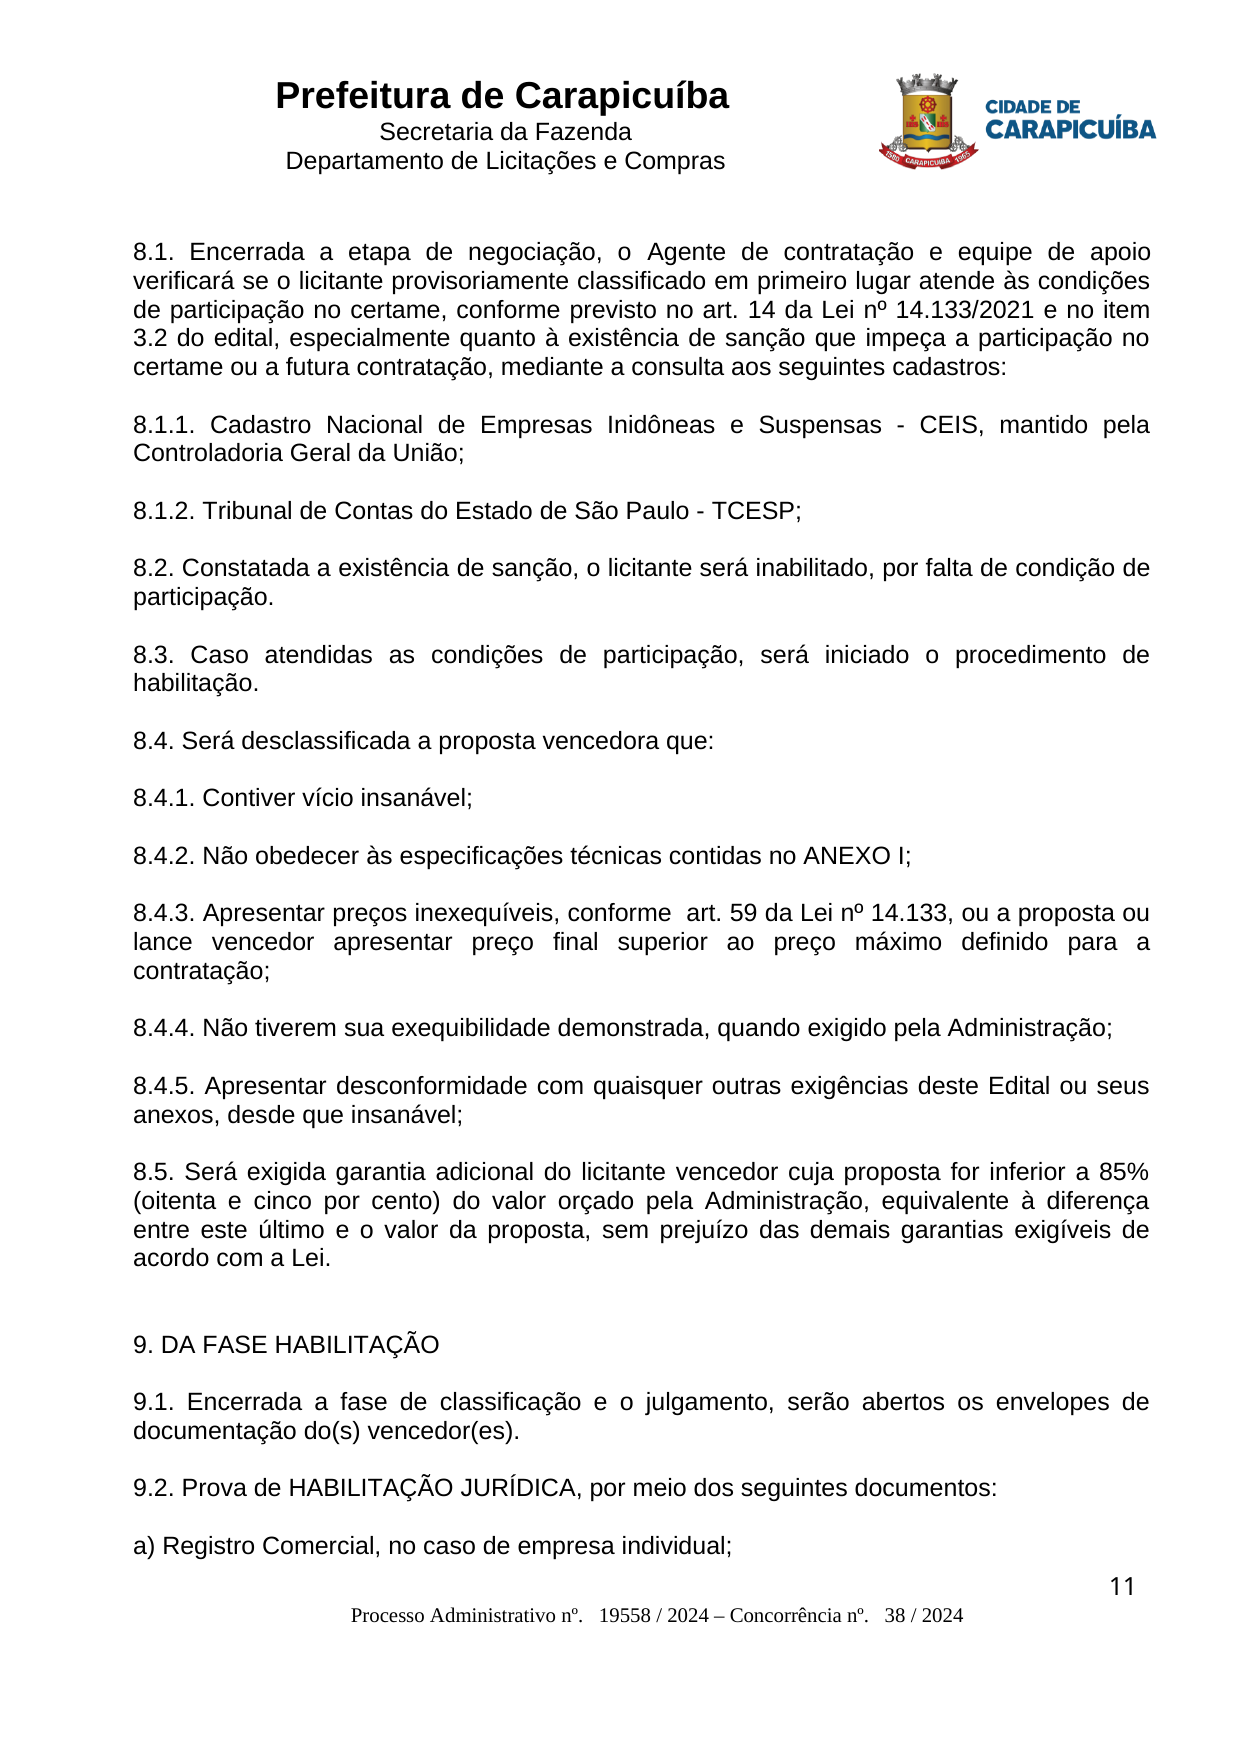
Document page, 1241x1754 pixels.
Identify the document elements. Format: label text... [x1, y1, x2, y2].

text 9.1. Encerrada a fase de classificação e o julgamento, serão abertos os envelopes de documentação do(s) vencedor(es). [133, 1387, 1152, 1445]
text 8.4.4. Não tiverem sua exequibilidade demonstrada, quando exigido pela Administração; [133, 1013, 1152, 1042]
text 8.1.2. Tribunal de Contas do Estado de São Paulo - TCESP; [133, 496, 1152, 525]
text 8.4.5. Apresentar desconformidade com quaisquer outras exigências deste Edital ou seus anexos, desde que insanável; [133, 1071, 1152, 1128]
text a) Registro Comercial, no caso de empresa individual; [133, 1531, 1152, 1560]
text 8.2. Constatada a existência de sanção, o licitante será inabilitado, por falta de condição de participação. [133, 553, 1152, 611]
text 9. DA FASE HABILITAÇÃO [133, 1330, 1152, 1358]
text 8.4.1. Contiver vício insanável; [133, 783, 1152, 812]
text 8.4. Será desclassificada a proposta vencedora que: [133, 726, 1152, 755]
text 9.2. Prova de HABILITAÇÃO JURÍDICA, por meio dos seguintes documentos: [133, 1473, 1152, 1502]
text 8.4.3. Apresentar preços inexequíveis, conforme art. 59 da Lei nº 14.133, ou a proposta ou lance vencedor apresentar preço final superior ao preço máximo definido para a contratação; [133, 898, 1152, 985]
text 8.5. Será exigida garantia adicional do licitante vencedor cuja proposta for inferior a 85% (oitenta e cinco por cento) do valor orçado pela Administração, equivalente à diferença entre este último e o valor da proposta, sem prejuízo das demais garantias exigíveis de acordo com a Lei. [133, 1157, 1152, 1272]
picture [877, 65, 1159, 172]
text 8.3. Caso atendidas as condições de participação, será iniciado o procedimento de habilitação. [133, 640, 1152, 697]
text 8.4.2. Não obedecer às especificações técnicas contidas no ANEXO I; [133, 841, 1152, 870]
text 8.1.1. Cadastro Nacional de Empresas Inidôneas e Suspensas - CEIS, mantido pela Controladoria Geral da União; [133, 410, 1152, 467]
text 8.1. Encerrada a etapa de negociação, o Agente de contratação e equipe de apoio verificará se o licitante provisoriamente classificado em primeiro lugar atende às condições de participação no certame, conforme previsto no art. 14 da Lei nº 14.133/2021 e no item 3.2 do edital, especialmente quanto à existência de sanção que impeça a participação no certame ou a futura contratação, mediante a consulta aos seguintes cadastros: [133, 237, 1152, 381]
